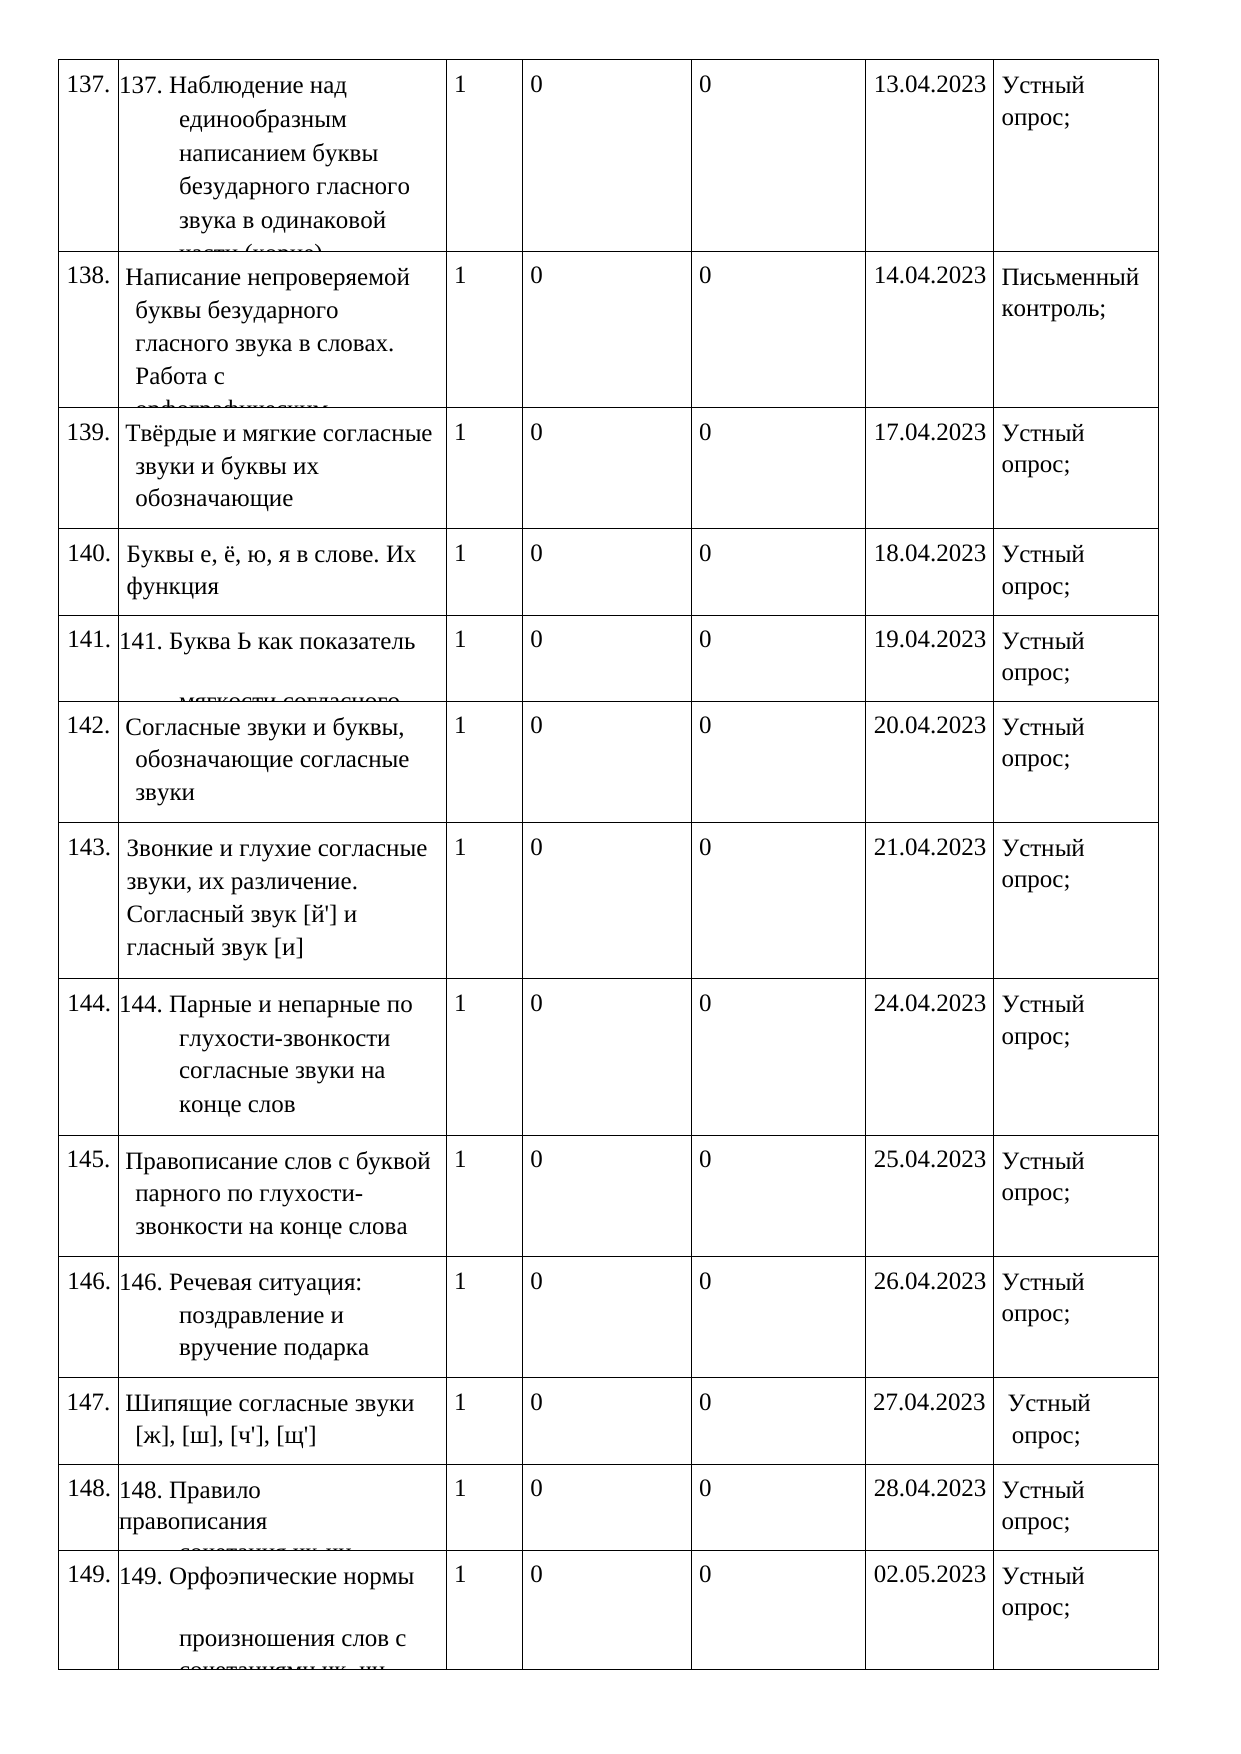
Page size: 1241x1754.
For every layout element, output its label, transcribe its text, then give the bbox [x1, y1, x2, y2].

table_header 0 [692, 60, 865, 251]
table_cell Буквы е, ё, ю, я в слове. Их функция [119, 529, 446, 614]
table_cell 149. [59, 1551, 118, 1669]
table_cell 149. Орфоэпические нормы произношения слов с сочетаниями чк, чн, чт, щн [119, 1551, 446, 1669]
table_cell 1 [447, 823, 522, 978]
table_cell Письменный контроль; [994, 252, 1158, 407]
table_header 13.04.2023 [866, 60, 993, 251]
table_cell 0 [692, 1551, 865, 1669]
table_cell 144. [59, 979, 118, 1134]
table_cell Согласные звуки и буквы, обозначающие согласные звуки [119, 702, 446, 822]
table_cell 142. [59, 702, 118, 822]
table_cell 1 [447, 702, 522, 822]
table_cell 1 [447, 529, 522, 614]
table_cell Устный опрос; [994, 979, 1158, 1134]
table_cell Устный опрос; [994, 529, 1158, 614]
table_cell 143. [59, 823, 118, 978]
table_cell Устный опрос; [994, 1378, 1158, 1463]
table_cell 0 [523, 823, 691, 978]
table_cell 0 [523, 529, 691, 614]
table_cell 0 [692, 616, 865, 701]
table_cell 27.04.2023 [866, 1378, 993, 1463]
table_header 0 [523, 60, 691, 251]
table_header 137. [59, 60, 118, 251]
table_cell 146. [59, 1257, 118, 1377]
table_cell 145. [59, 1136, 118, 1256]
table_cell 0 [523, 1136, 691, 1256]
table_cell 0 [692, 1136, 865, 1256]
table_cell 140. [59, 529, 118, 614]
table_cell Устный опрос; [994, 408, 1158, 528]
table_cell 18.04.2023 [866, 529, 993, 614]
table_cell 141. [59, 616, 118, 701]
table_cell 1 [447, 408, 522, 528]
table_cell 20.04.2023 [866, 702, 993, 822]
table_cell 0 [692, 252, 865, 407]
table_cell 19.04.2023 [866, 616, 993, 701]
table_cell 0 [523, 702, 691, 822]
table_cell 1 [447, 252, 522, 407]
table_cell 0 [523, 1378, 691, 1463]
table_cell Устный опрос; [994, 1551, 1158, 1669]
table_cell 02.05.2023 [866, 1551, 993, 1669]
table_cell 24.04.2023 [866, 979, 993, 1134]
table_cell Устный опрос; [994, 616, 1158, 701]
table_cell 17.04.2023 [866, 408, 993, 528]
table_cell 28.04.2023 [866, 1465, 993, 1550]
table_cell Устный опрос; [994, 823, 1158, 978]
table_cell 1 [447, 1465, 522, 1550]
table_cell 25.04.2023 [866, 1136, 993, 1256]
table_cell 0 [692, 1378, 865, 1463]
table_cell 0 [692, 1257, 865, 1377]
table_cell Шипящие согласные звуки [ж], [ш], [ч'], [щ'] [119, 1378, 446, 1463]
table_cell Твёрдые и мягкие согласные звуки и буквы их обозначающие [119, 408, 446, 528]
table_cell 14.04.2023 [866, 252, 993, 407]
table_cell 148. [59, 1465, 118, 1550]
table_cell 147. [59, 1378, 118, 1463]
table_cell 0 [523, 1257, 691, 1377]
table_cell 0 [523, 1465, 691, 1550]
table_cell 0 [523, 1551, 691, 1669]
table_cell 0 [523, 252, 691, 407]
table_cell 141. Буква Ь как показатель мягкости согласного звука [119, 616, 446, 701]
table_cell 1 [447, 1136, 522, 1256]
table_cell 0 [523, 616, 691, 701]
table_cell 144. Парные и непарные по глухости-звонкости согласные звуки на конце слов [119, 979, 446, 1134]
table_header 137. Наблюдение над единообразным написанием буквы безударного гласного звука в одинаковой части (корне) однокоренных слова [119, 60, 446, 251]
table_header Устный опрос; [994, 60, 1158, 251]
table_cell 148. Правило правописания сочетания чк-чн, чт, щн [119, 1465, 446, 1550]
table_cell 0 [692, 979, 865, 1134]
table_cell Устный опрос; [994, 1257, 1158, 1377]
table_cell 138. [59, 252, 118, 407]
table_cell 1 [447, 1378, 522, 1463]
table_cell 0 [692, 702, 865, 822]
table_cell Звонкие и глухие согласные звуки, их различение. Согласный звук [й'] и гласный звук [и] [119, 823, 446, 978]
table_cell 1 [447, 979, 522, 1134]
table_cell 1 [447, 616, 522, 701]
table_cell 0 [523, 979, 691, 1134]
table_cell Написание непроверяемой буквы безударного гласного звука в словах. Работа с орфографическим словарём [119, 252, 446, 407]
table_cell 0 [692, 823, 865, 978]
table_cell 26.04.2023 [866, 1257, 993, 1377]
table_cell Устный опрос; [994, 1465, 1158, 1550]
table_cell 1 [447, 1257, 522, 1377]
table_header 1 [447, 60, 522, 251]
table_cell 0 [523, 408, 691, 528]
table_cell 0 [692, 408, 865, 528]
table_cell 0 [692, 1465, 865, 1550]
table_cell Правописание слов с буквой парного по глухости- звонкости на конце слова [119, 1136, 446, 1256]
table_cell Устный опрос; [994, 702, 1158, 822]
table_cell 21.04.2023 [866, 823, 993, 978]
table_cell 0 [692, 529, 865, 614]
table_cell 146. Речевая ситуация: поздравление и вручение подарка [119, 1257, 446, 1377]
table_cell 1 [447, 1551, 522, 1669]
table_cell 139. [59, 408, 118, 528]
table_cell Устный опрос; [994, 1136, 1158, 1256]
